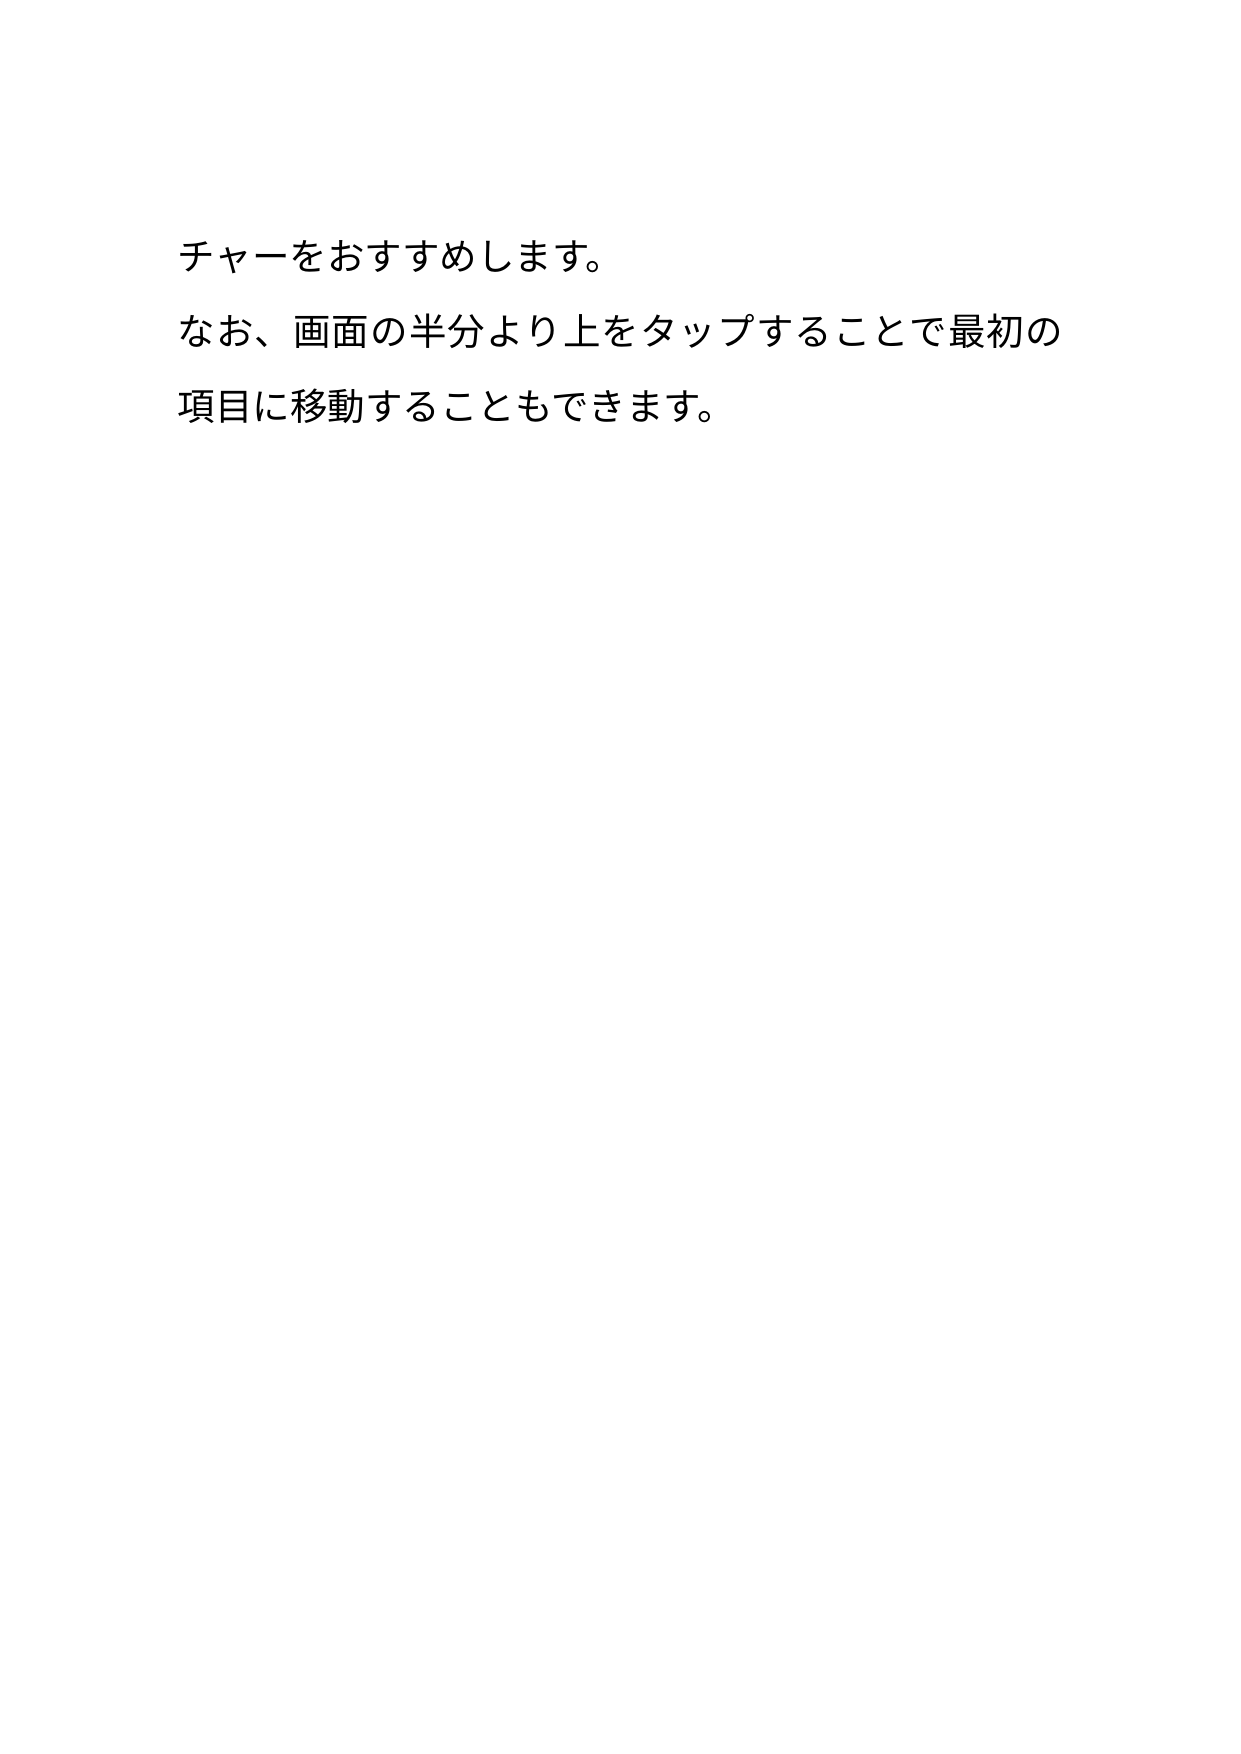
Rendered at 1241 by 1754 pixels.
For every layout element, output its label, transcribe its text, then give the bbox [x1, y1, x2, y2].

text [177, 217, 1063, 292]
text なお、画面の半分より上をタップすることで最初の項目に移動することもできます。 [177, 292, 1063, 442]
